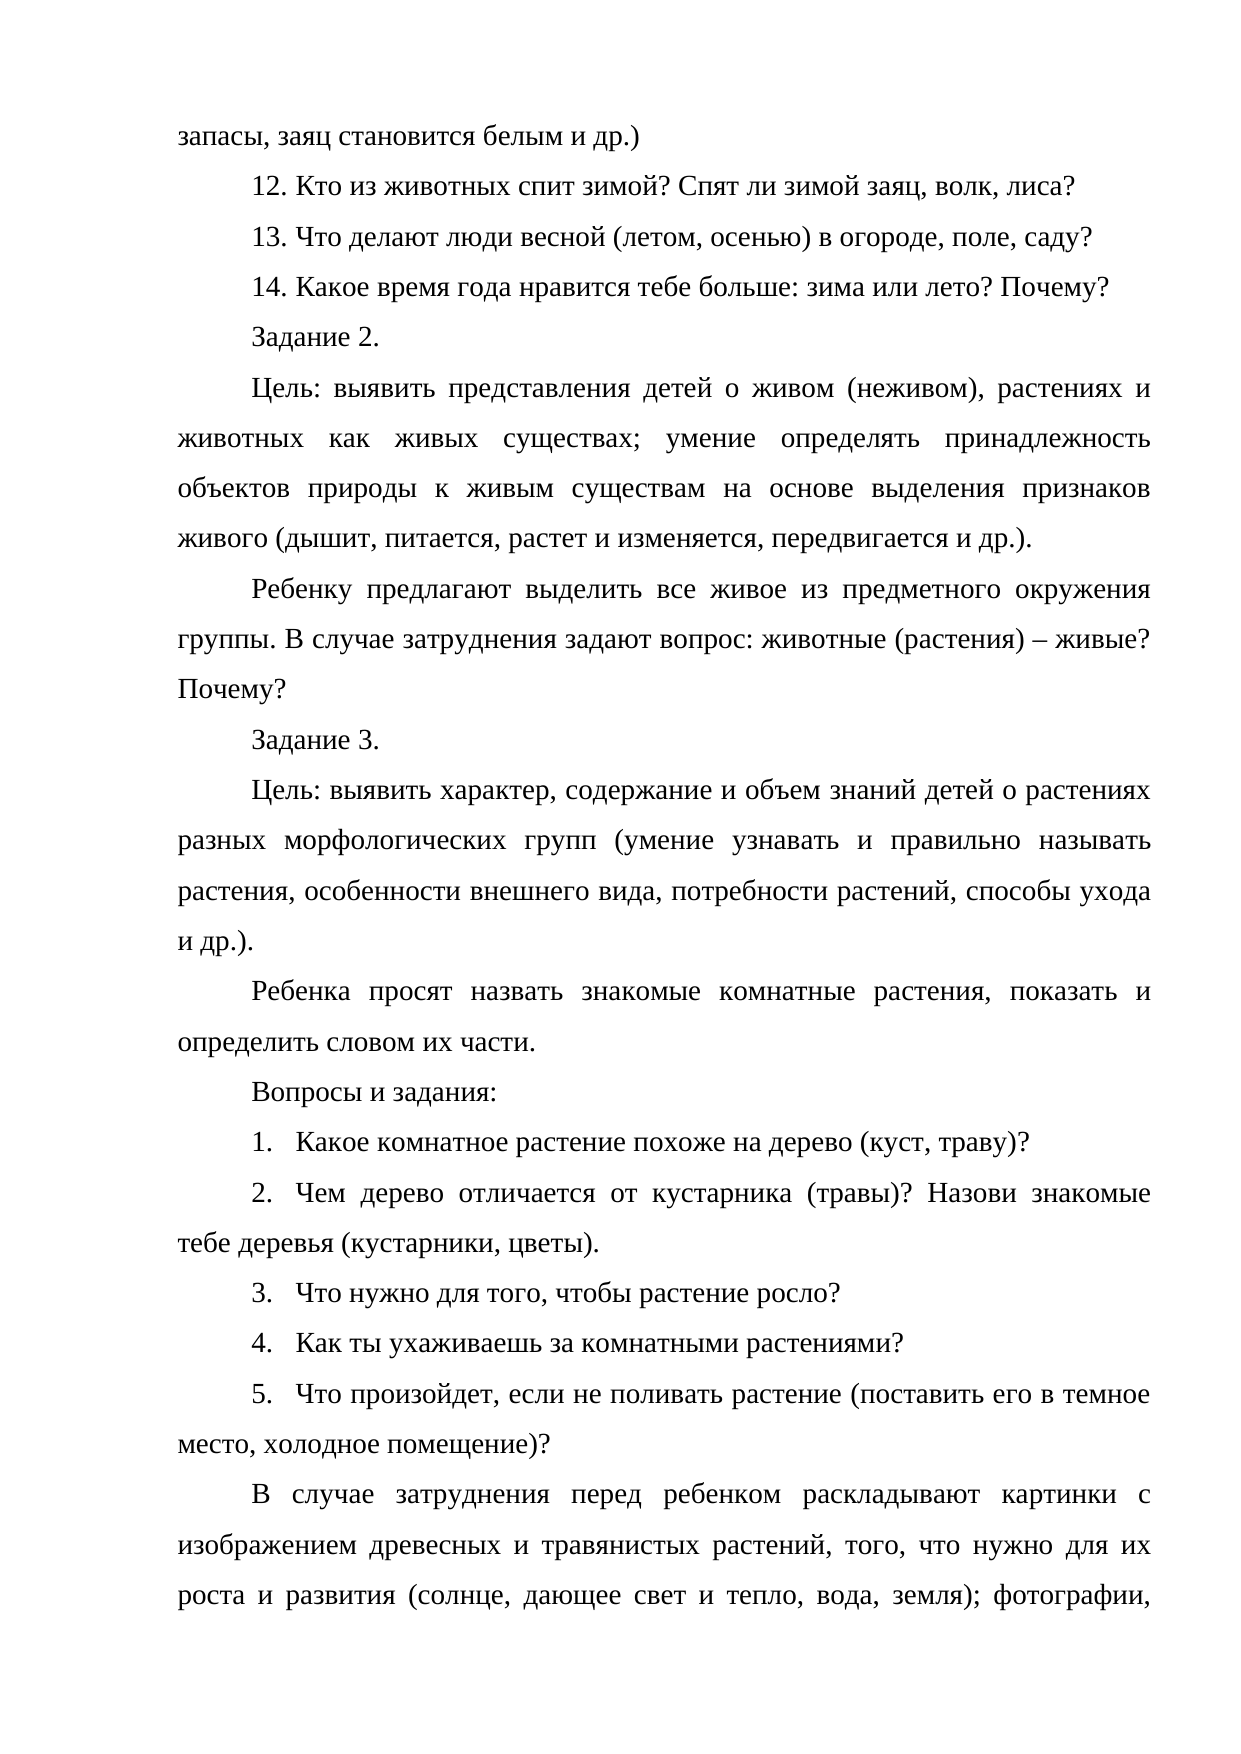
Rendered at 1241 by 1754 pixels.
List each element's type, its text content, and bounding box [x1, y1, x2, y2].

list Что делают люди весной (летом, осенью) в огороде, поле, саду? [177, 219, 1152, 252]
text Вопросы и задания: [177, 1074, 1152, 1108]
text Ребенку предлагают выделить все живое из предметного окружения группы. В случае затруднения задают вопрос: животные (растения) – живые? Почему? [177, 571, 1152, 705]
list Как ты ухаживаешь за комнатными растениями? [177, 1326, 1152, 1359]
list Кто из животных спит зимой? Спят ли зимой заяц, волк, лиса? [177, 168, 1152, 202]
list Какое время года нравится тебе больше: зима или лето? Почему? [177, 269, 1152, 303]
text Ребенка просят назвать знакомые комнатные растения, показать и определить словом их части. [177, 973, 1152, 1057]
text Цель: выявить представления детей о живом (неживом), растениях и животных как живых существах; умение определять принадлежность объектов природы к живым существам на основе выделения признаков живого (дышит, питается, растет и изменяется, передвигается и др.). [177, 370, 1152, 554]
list Что произойдет, если не поливать растение (поставить его в темное место, холодное помещение)? [177, 1376, 1152, 1460]
text Задание 2. [177, 319, 1152, 353]
text Задание 3. [177, 722, 1152, 755]
list Какое комнатное растение похоже на дерево (куст, траву)? [177, 1124, 1152, 1158]
list Что нужно для того, чтобы растение росло? [177, 1275, 1152, 1309]
list Чем дерево отличается от кустарника (травы)? Назови знакомые тебе деревья (кустарники, цветы). [177, 1175, 1152, 1258]
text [177, 1477, 1152, 1611]
text Цель: выявить характер, содержание и объем знаний детей о растениях разных морфологических групп (умение узнавать и правильно называть растения, особенности внешнего вида, потребности растений, способы ухода и др.). [177, 772, 1152, 957]
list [177, 118, 1152, 152]
